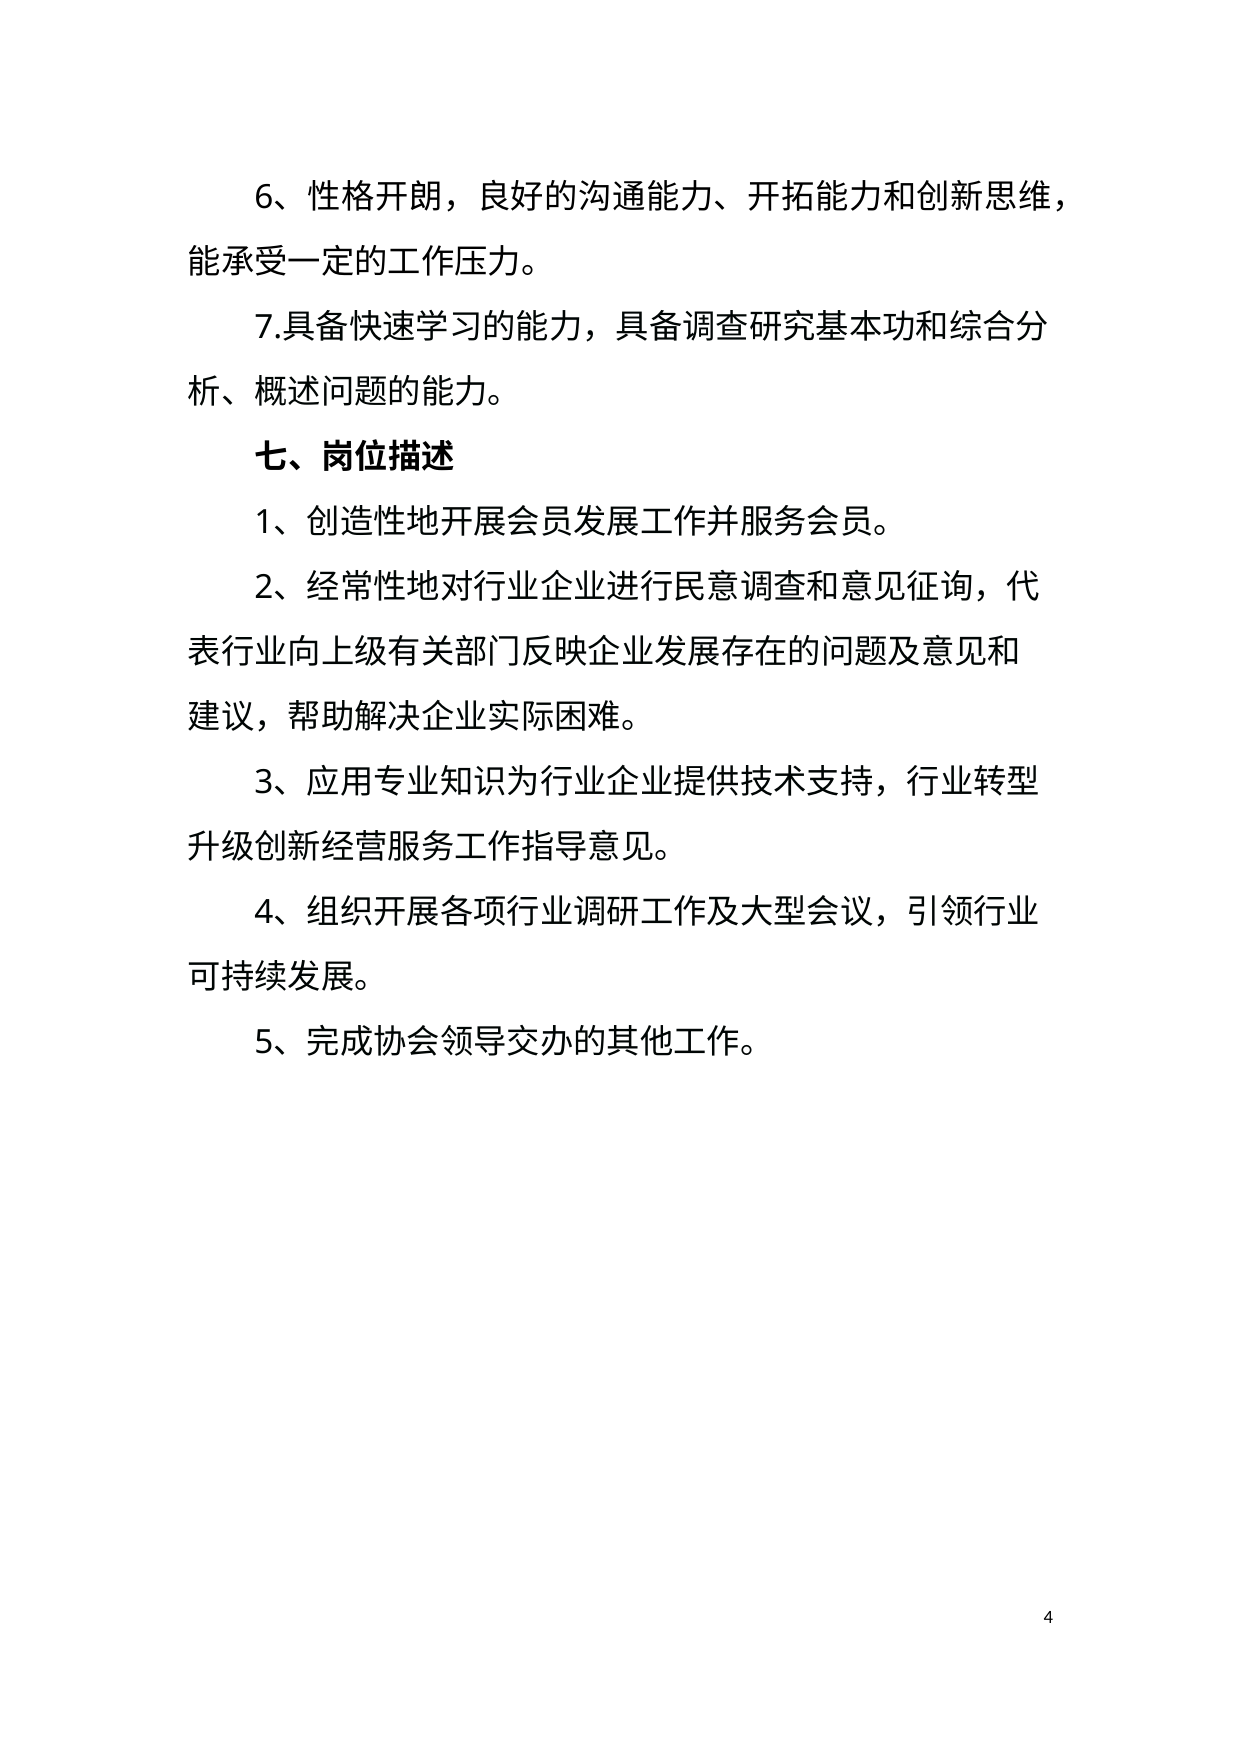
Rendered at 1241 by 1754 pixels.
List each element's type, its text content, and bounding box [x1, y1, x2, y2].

text 2、经常性地对行业企业进行民意调查和意见征询，代表行业向上级有关部门反映企业发展存在的问题及意见和建议，帮助解决企业实际困难。 [187, 552, 1053, 747]
text 7.具备快速学习的能力，具备调查研究基本功和综合分析、概述问题的能力。 [187, 292, 1053, 422]
text 七、岗位描述 [187, 422, 1053, 487]
text 6、性格开朗，良好的沟通能力、开拓能力和创新思维，能承受一定的工作压力。 [187, 162, 1053, 292]
text 1、创造性地开展会员发展工作并服务会员。 [187, 487, 1053, 552]
text 5、完成协会领导交办的其他工作。 [187, 1007, 1053, 1072]
text 3、应用专业知识为行业企业提供技术支持，行业转型升级创新经营服务工作指导意见。 [187, 747, 1053, 877]
text 4、组织开展各项行业调研工作及大型会议，引领行业可持续发展。 [187, 877, 1053, 1007]
